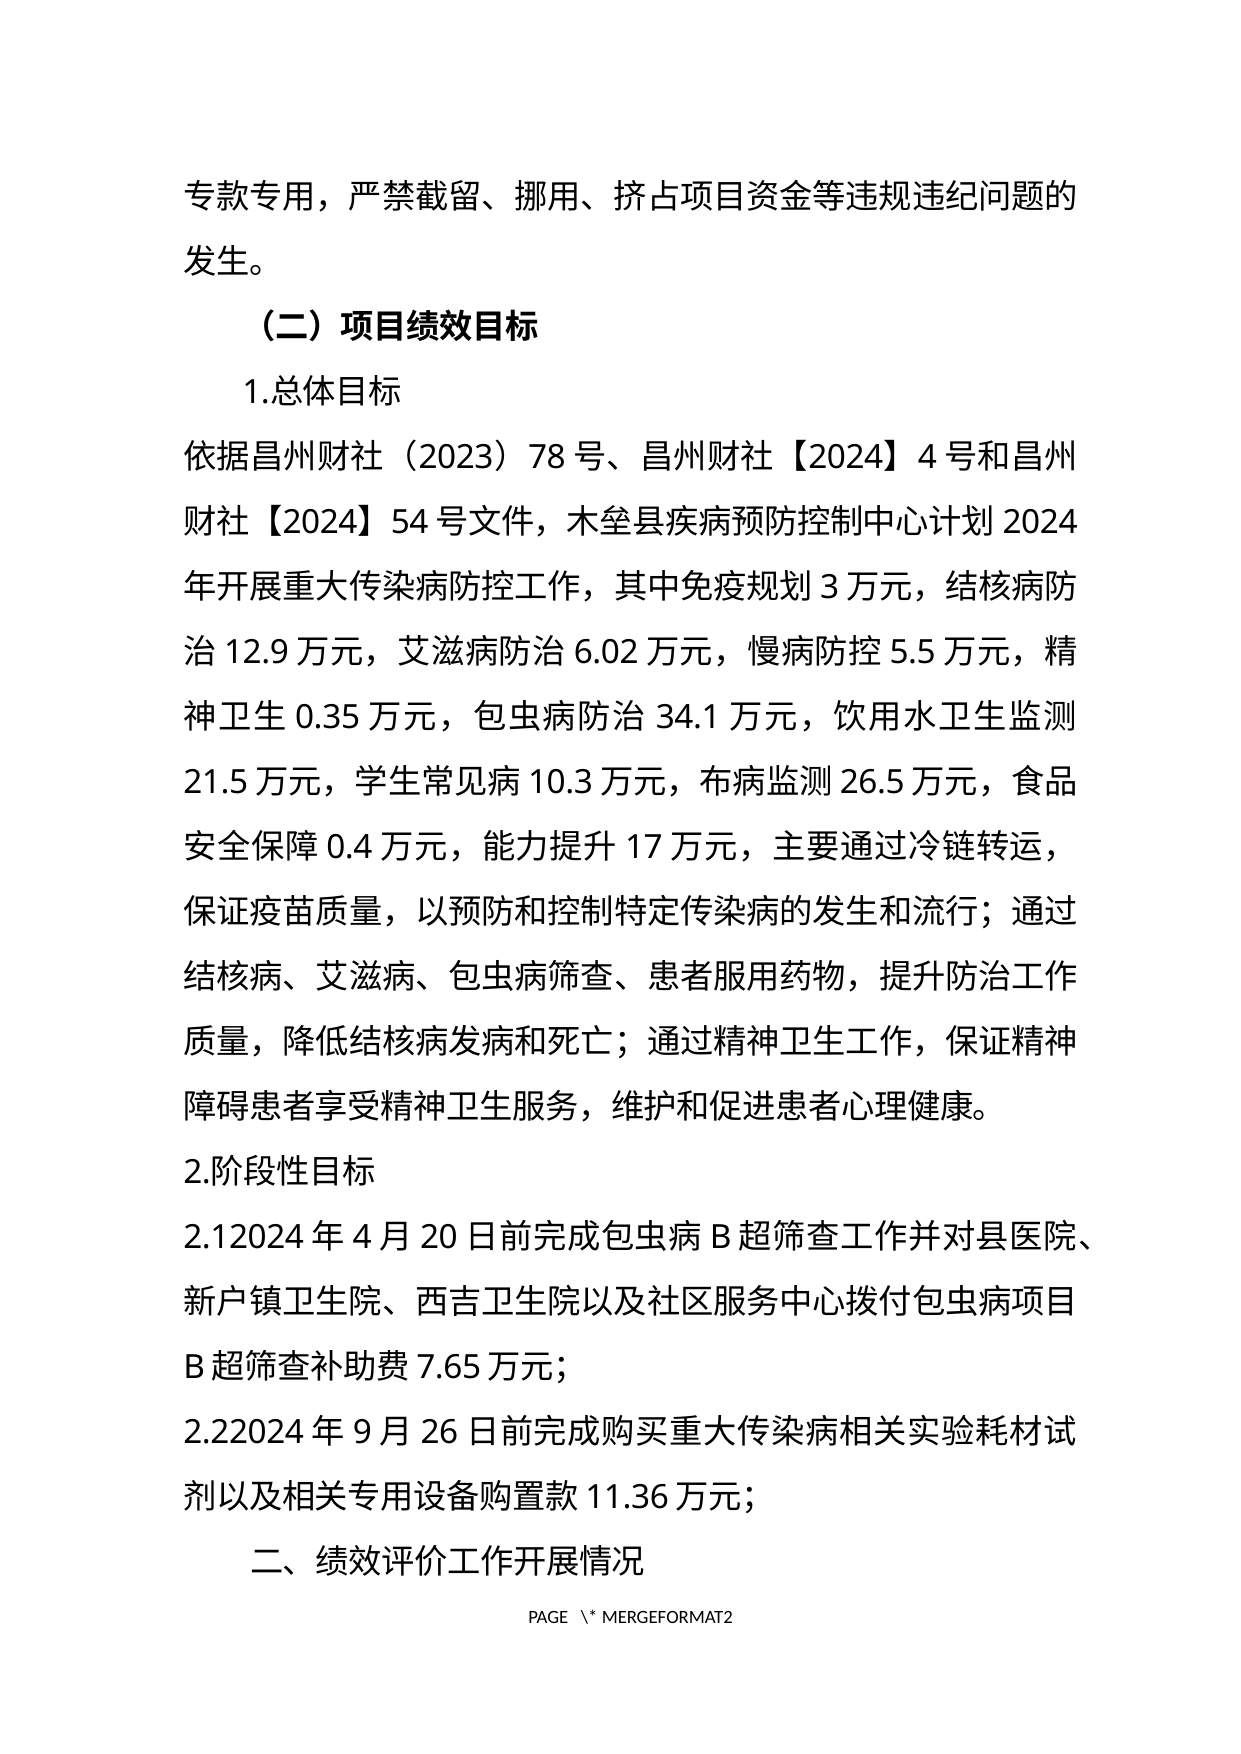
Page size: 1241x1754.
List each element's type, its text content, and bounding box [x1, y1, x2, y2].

text 二、绩效评价工作开展情况 [183, 1527, 1078, 1592]
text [183, 162, 1078, 292]
text （二）项目绩效目标 [183, 292, 1078, 357]
text 1.总体目标 依据昌州财社（2023）78号、昌州财社【2024】4号和昌州财社【2024】54号文件，木垒县疾病预防控制中心计划2024年开展重大传染病防控工作，其中免疫规划3万元，结核病防治12.9万元，艾滋病防治6.02万元，慢病防控5.5万元，精神卫生0.35万元，包虫病防治34.1万元，饮用水卫生监测21.5万元，学生常见病10.3万元，布病监测26.5万元，食品安全保障0.4万元，能力提升17万元，主要通过冷链转运，保证疫苗质量，以预防和控制特定传染病的发生和流行；通过结核病、艾滋病、包虫病筛查、患者服用药物，提升防治工作质量，降低结核病发病和死亡；通过精神卫生工作，保证精神障碍患者享受精神卫生服务，维护和促进患者心理健康。 2.阶段性目标 2.12024年4月20日前完成包虫病B超筛查工作并对县医院、新户镇卫生院、西吉卫生院以及社区服务中心拨付包虫病项目B超筛查补助费7.65万元； 2.22024年9月26日前完成购买重大传染病相关实验耗材试剂以及相关专用设备购置款11.36万元； [183, 357, 1078, 1527]
